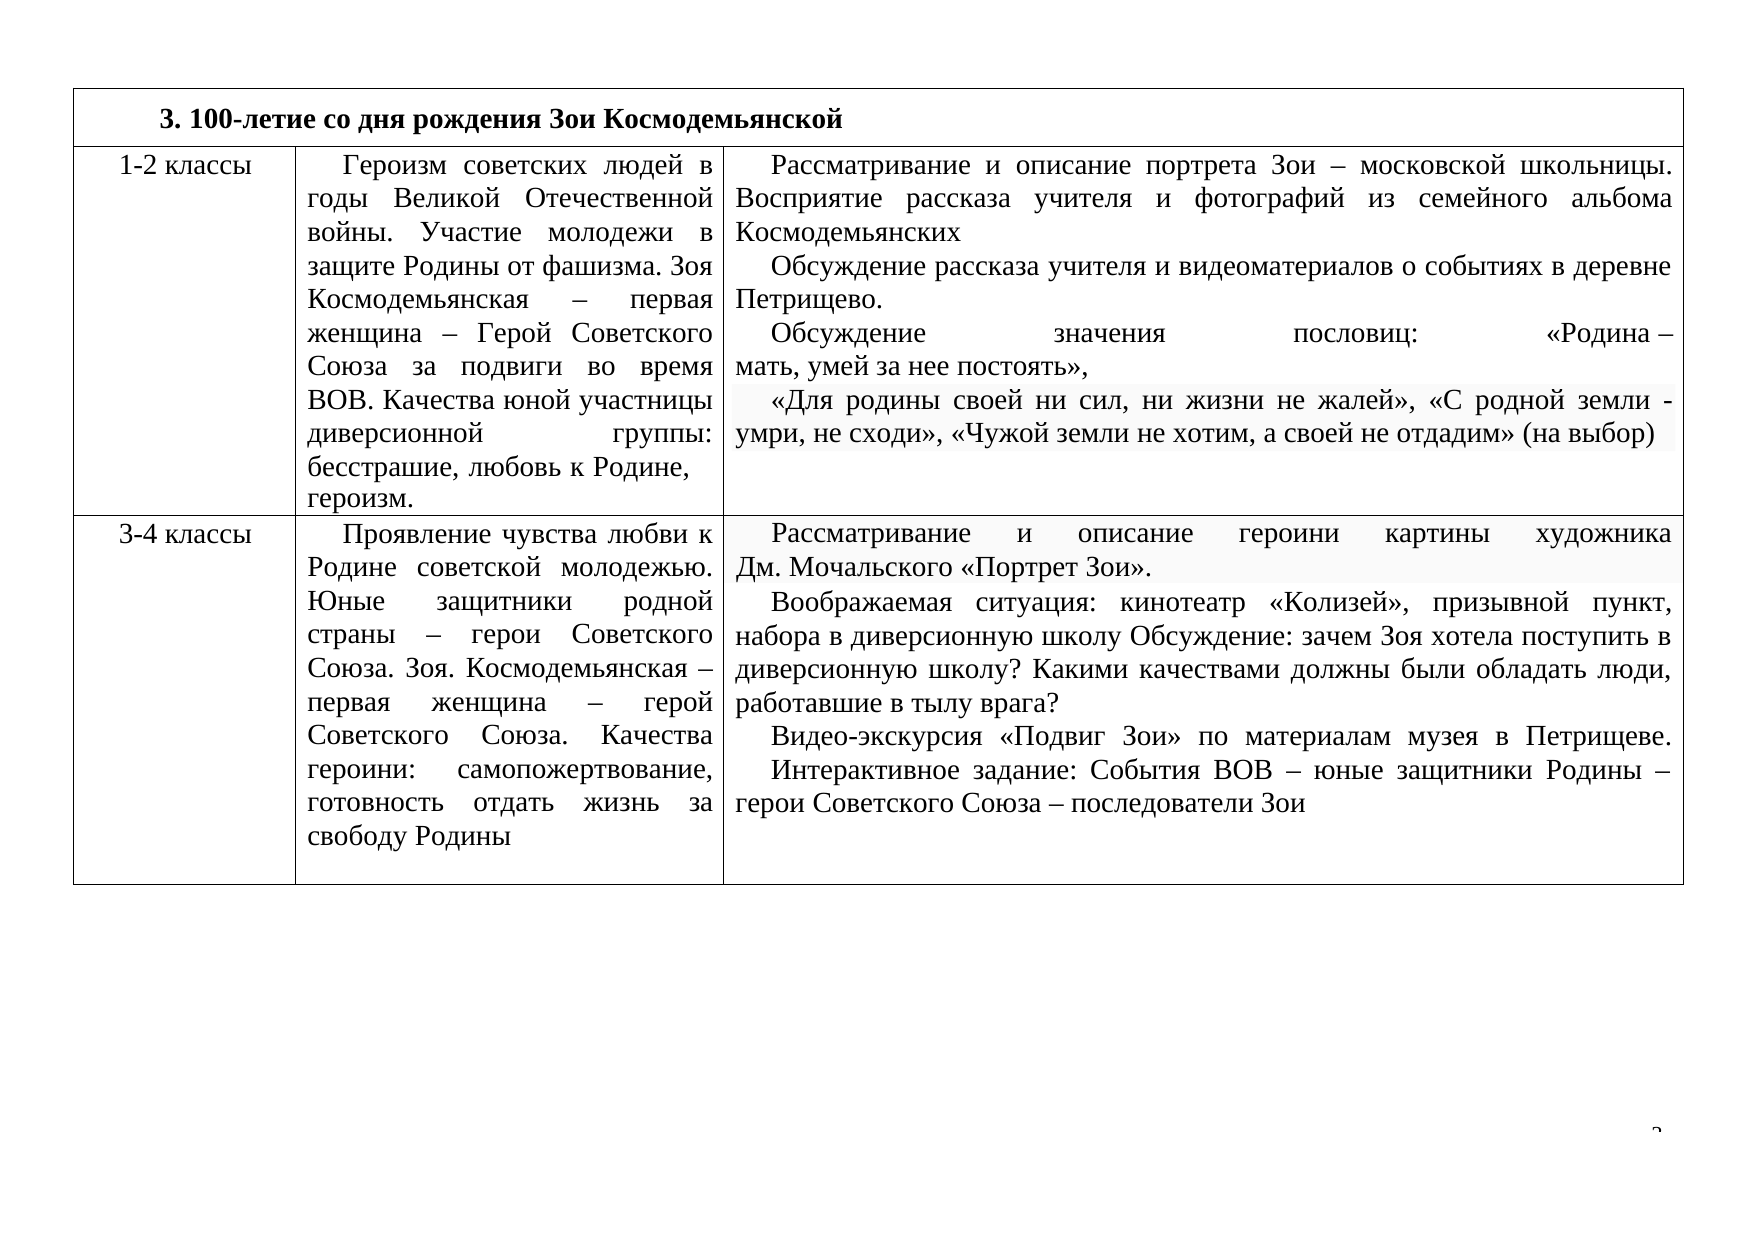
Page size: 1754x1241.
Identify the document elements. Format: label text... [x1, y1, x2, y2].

table_cell Героизм советских людей в годы Великой Отечественной войны. Участие молодежи в защите Родины от фашизма. Зоя Космодемьянская – первая женщина – Герой Советского Союза за подвиги во время ВОВ. Качества юной участницы диверсионной группы: бесстрашие, любовь к Родине, героизм. [296, 147, 723, 515]
table_header 3. 100-летие со дня рождения Зои Космодемьянской [74, 89, 1683, 146]
table_cell Воображаемая ситуация: кинотеатр «Колизей», призывной пункт, набора в диверсионную школу Обсуждение: зачем Зоя хотела поступить в диверсионную школу? Какими качествами должны были обладать люди, работавшие в тылу врага? Видео-экскурсия «Подвиг Зои» по материалам музея в Петрищеве. Интерактивное задание: События ВОВ – юные защитники Родины – герои Советского Союза – последователи Зои [724, 583, 1683, 884]
table_cell 1-2 классы [74, 147, 295, 515]
table_cell Рассматривание и описание портрета Зои – московской школьницы. Восприятие рассказа учителя и фотографий из семейного альбома Космодемьянских Обсуждение рассказа учителя и видеоматериалов о событиях в деревне Петрищево. Обсуждение значения пословиц: «Родина – мать, умей за нее постоять», «Для родины своей ни сил, ни жизни не жалей», «С родной земли - умри, не сходи», «Чужой земли не хотим, а своей не отдадим» (на выбор) [724, 147, 1683, 515]
table_cell [724, 516, 732, 583]
table_cell [1675, 516, 1683, 583]
table_cell Рассматривание и описание героини картины художника Дм. Мочальского «Портрет Зои». [732, 516, 1675, 583]
table_cell 3-4 классы [74, 516, 295, 884]
table_cell Проявление чувства любви к Родине советской молодежью. Юные защитники родной страны – герои Советского Союза. Зоя. Космодемьянская – первая женщина – герой Советского Союза. Качества героини: самопожертвование, готовность отдать жизнь за свободу Родины [296, 516, 723, 884]
